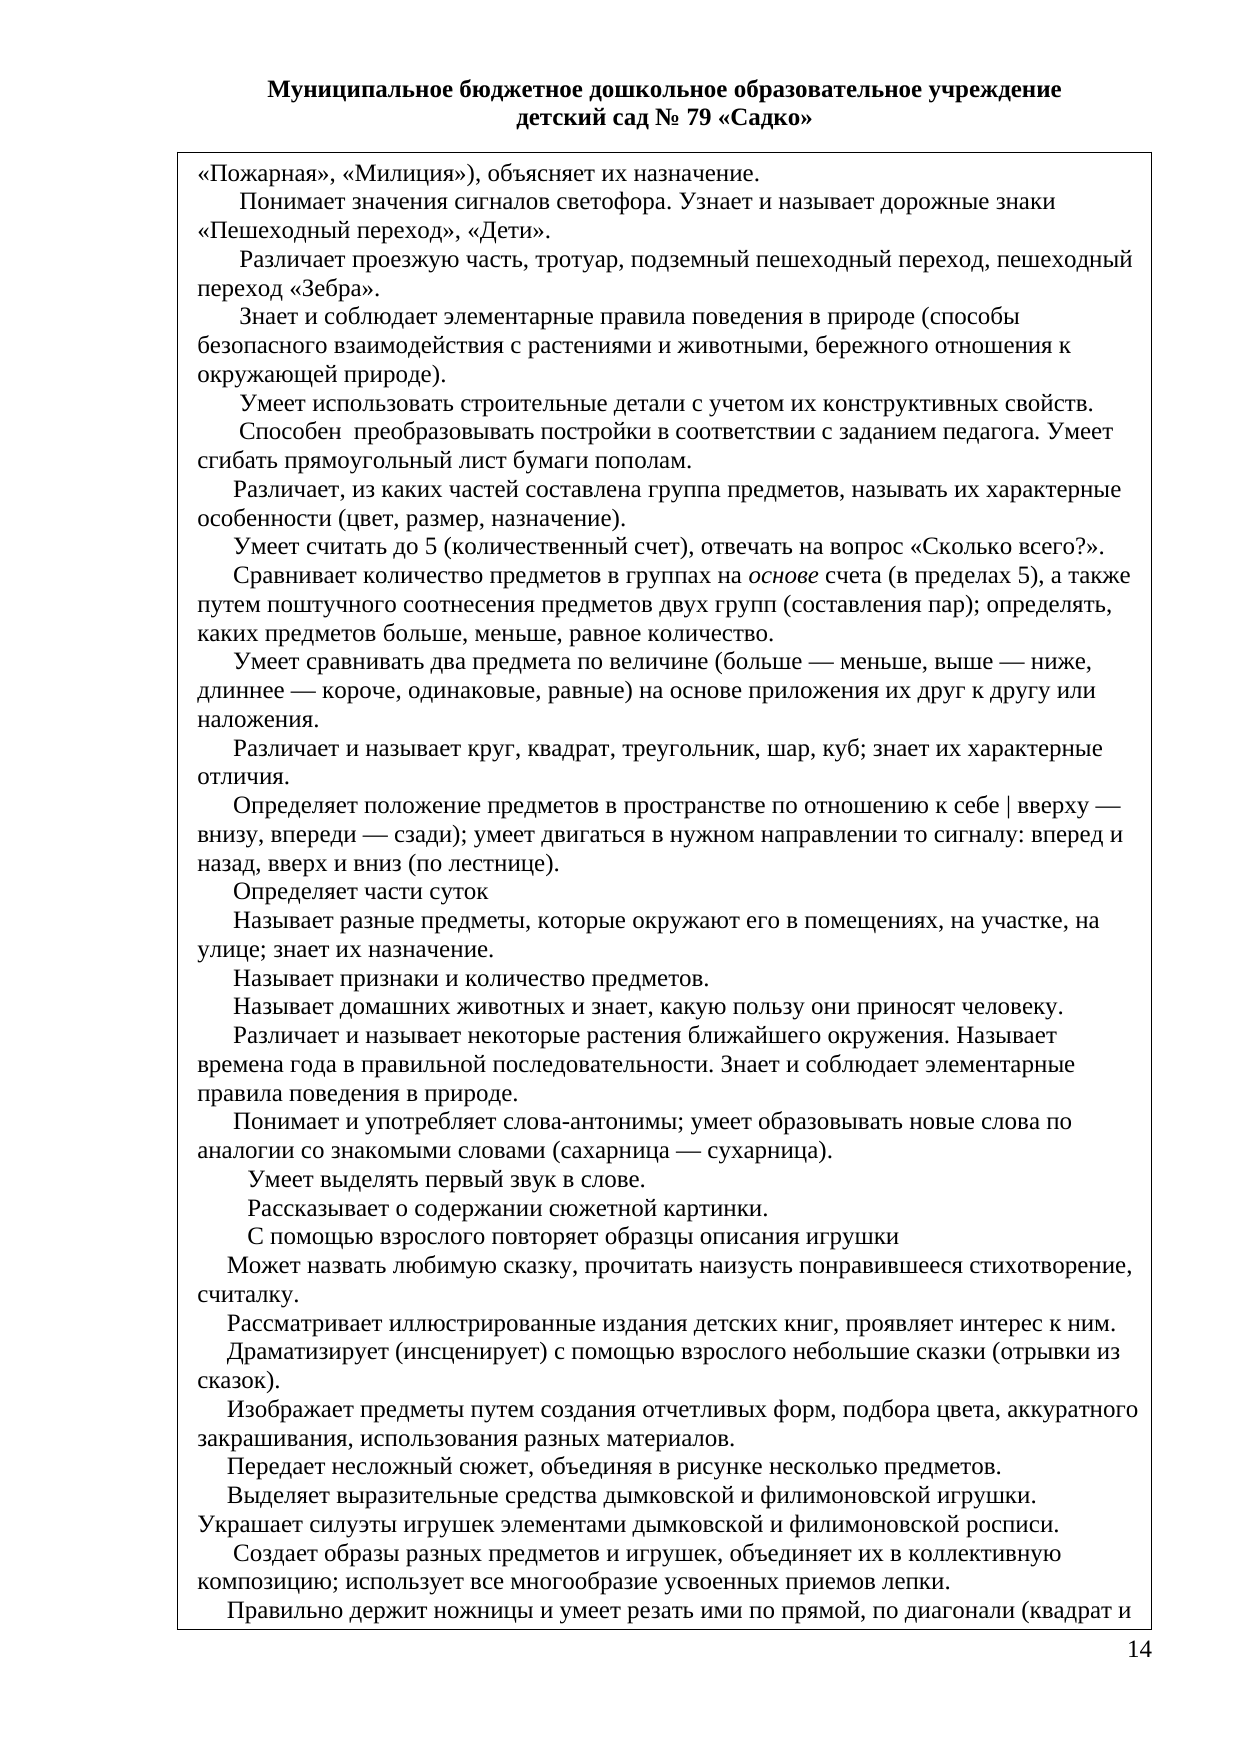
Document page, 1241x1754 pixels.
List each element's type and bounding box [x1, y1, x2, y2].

table_header [178, 153, 1151, 1629]
